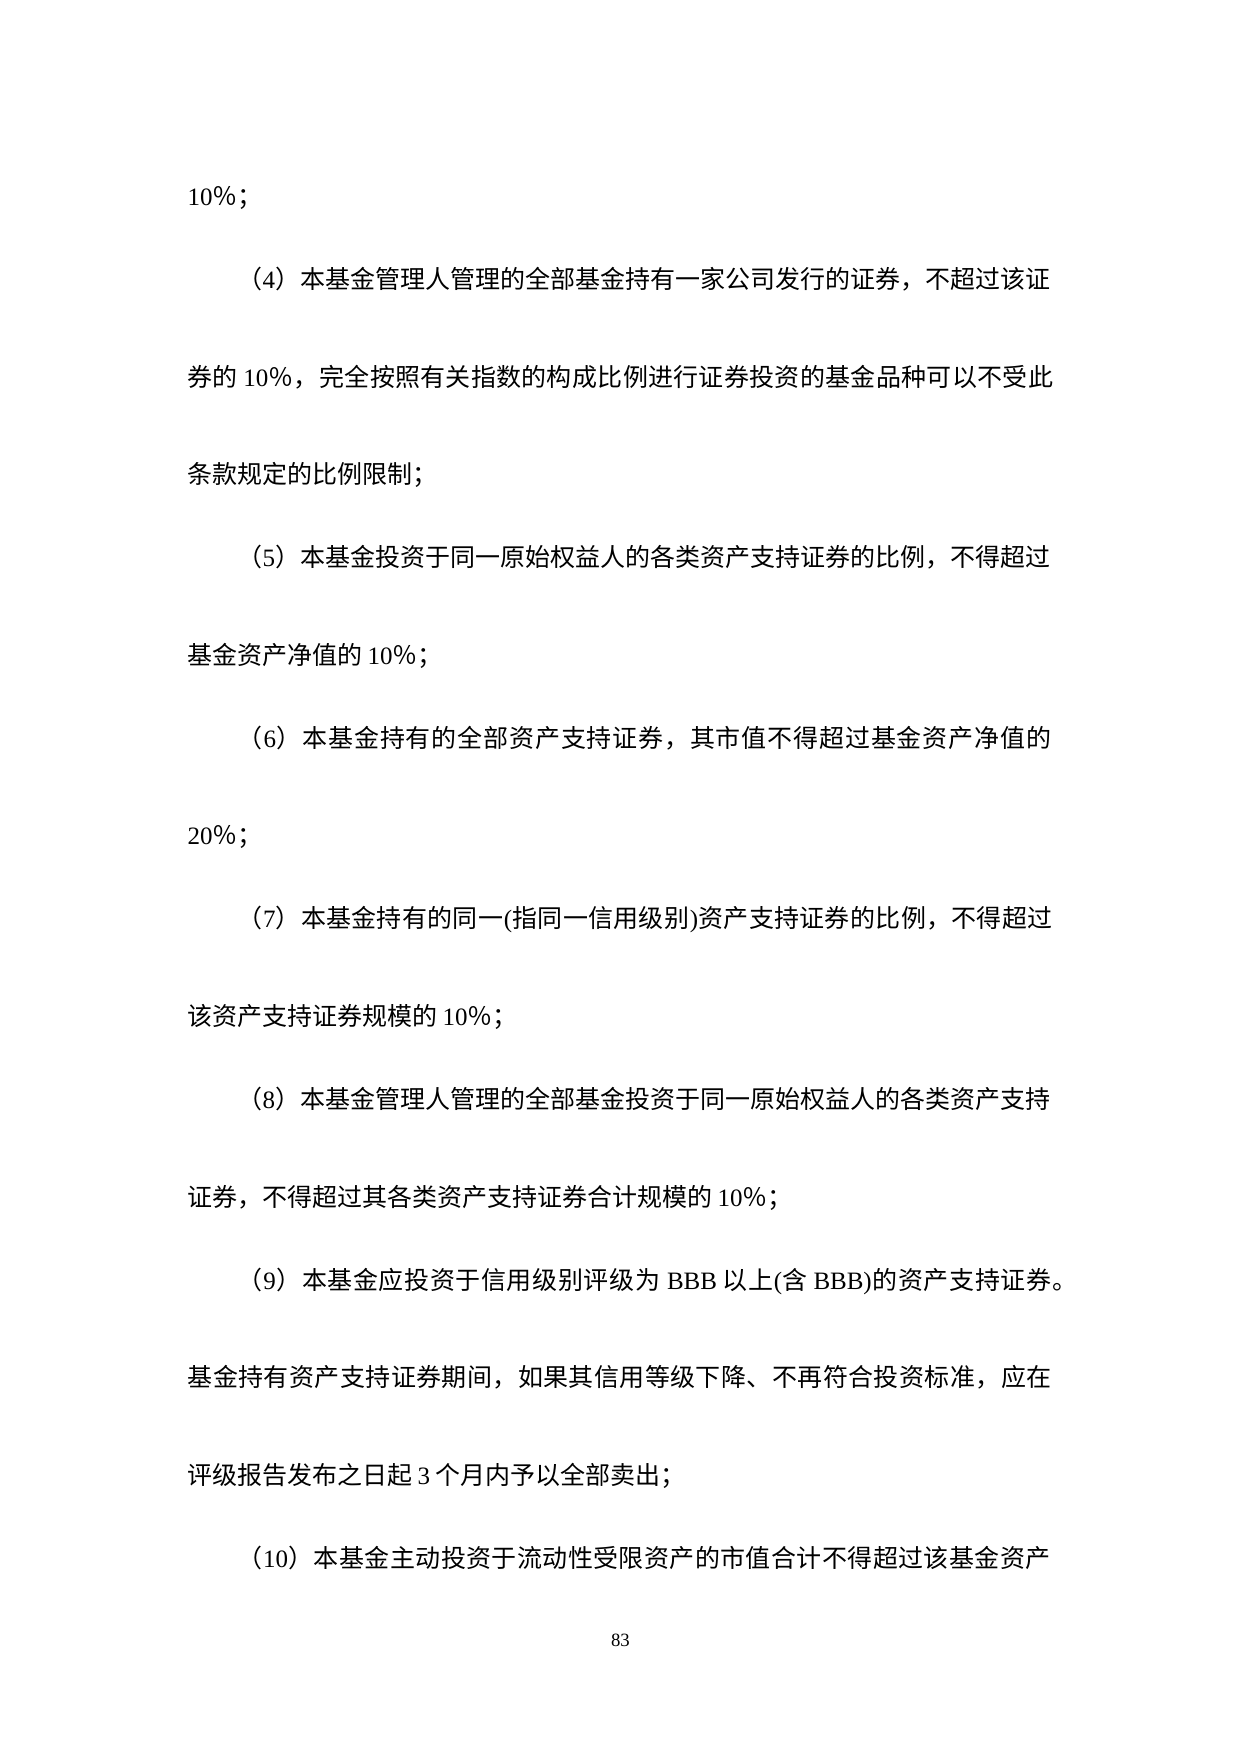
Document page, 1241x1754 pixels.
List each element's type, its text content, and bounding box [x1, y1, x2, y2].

text （7）本基金持有的同一(指同一信用级别)资产支持证券的比例，不得超过该资产支持证券规模的10％； [187, 884, 1053, 1047]
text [187, 162, 1053, 227]
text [187, 1524, 1053, 1589]
text （4）本基金管理人管理的全部基金持有一家公司发行的证券，不超过该证券的10％，完全按照有关指数的构成比例进行证券投资的基金品种可以不受此条款规定的比例限制； [187, 245, 1053, 505]
text （5）本基金投资于同一原始权益人的各类资产支持证券的比例，不得超过基金资产净值的10％； [187, 523, 1053, 686]
text （6）本基金持有的全部资产支持证券，其市值不得超过基金资产净值的20％； [187, 704, 1053, 866]
text （8）本基金管理人管理的全部基金投资于同一原始权益人的各类资产支持证券，不得超过其各类资产支持证券合计规模的10％； [187, 1065, 1053, 1228]
text （9）本基金应投资于信用级别评级为BBB以上(含BBB)的资产支持证券。基金持有资产支持证券期间，如果其信用等级下降、不再符合投资标准，应在评级报告发布之日起3个月内予以全部卖出； [187, 1246, 1053, 1506]
